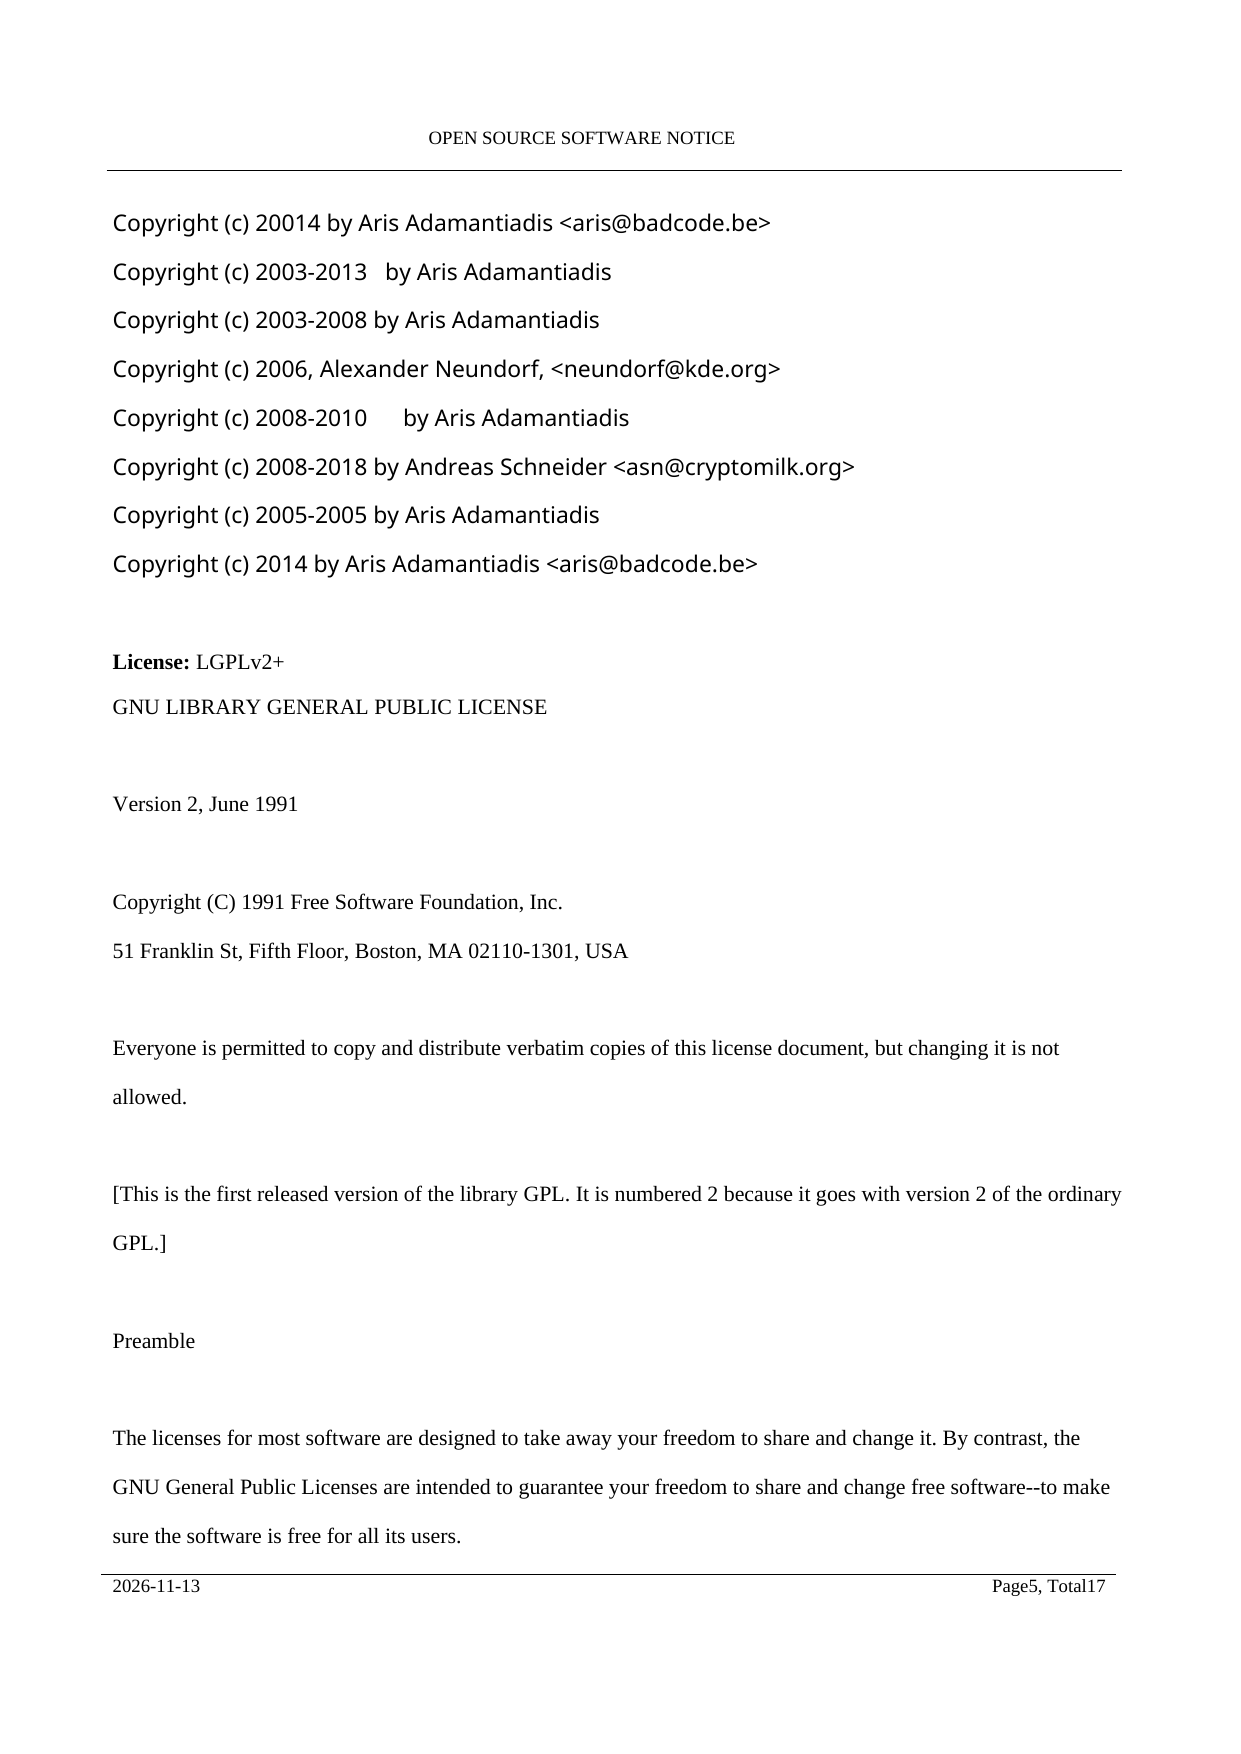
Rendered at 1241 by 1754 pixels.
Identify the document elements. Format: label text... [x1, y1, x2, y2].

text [112, 206, 1128, 629]
text License: LGPLv2+ [112, 645, 1128, 678]
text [112, 690, 1128, 1551]
